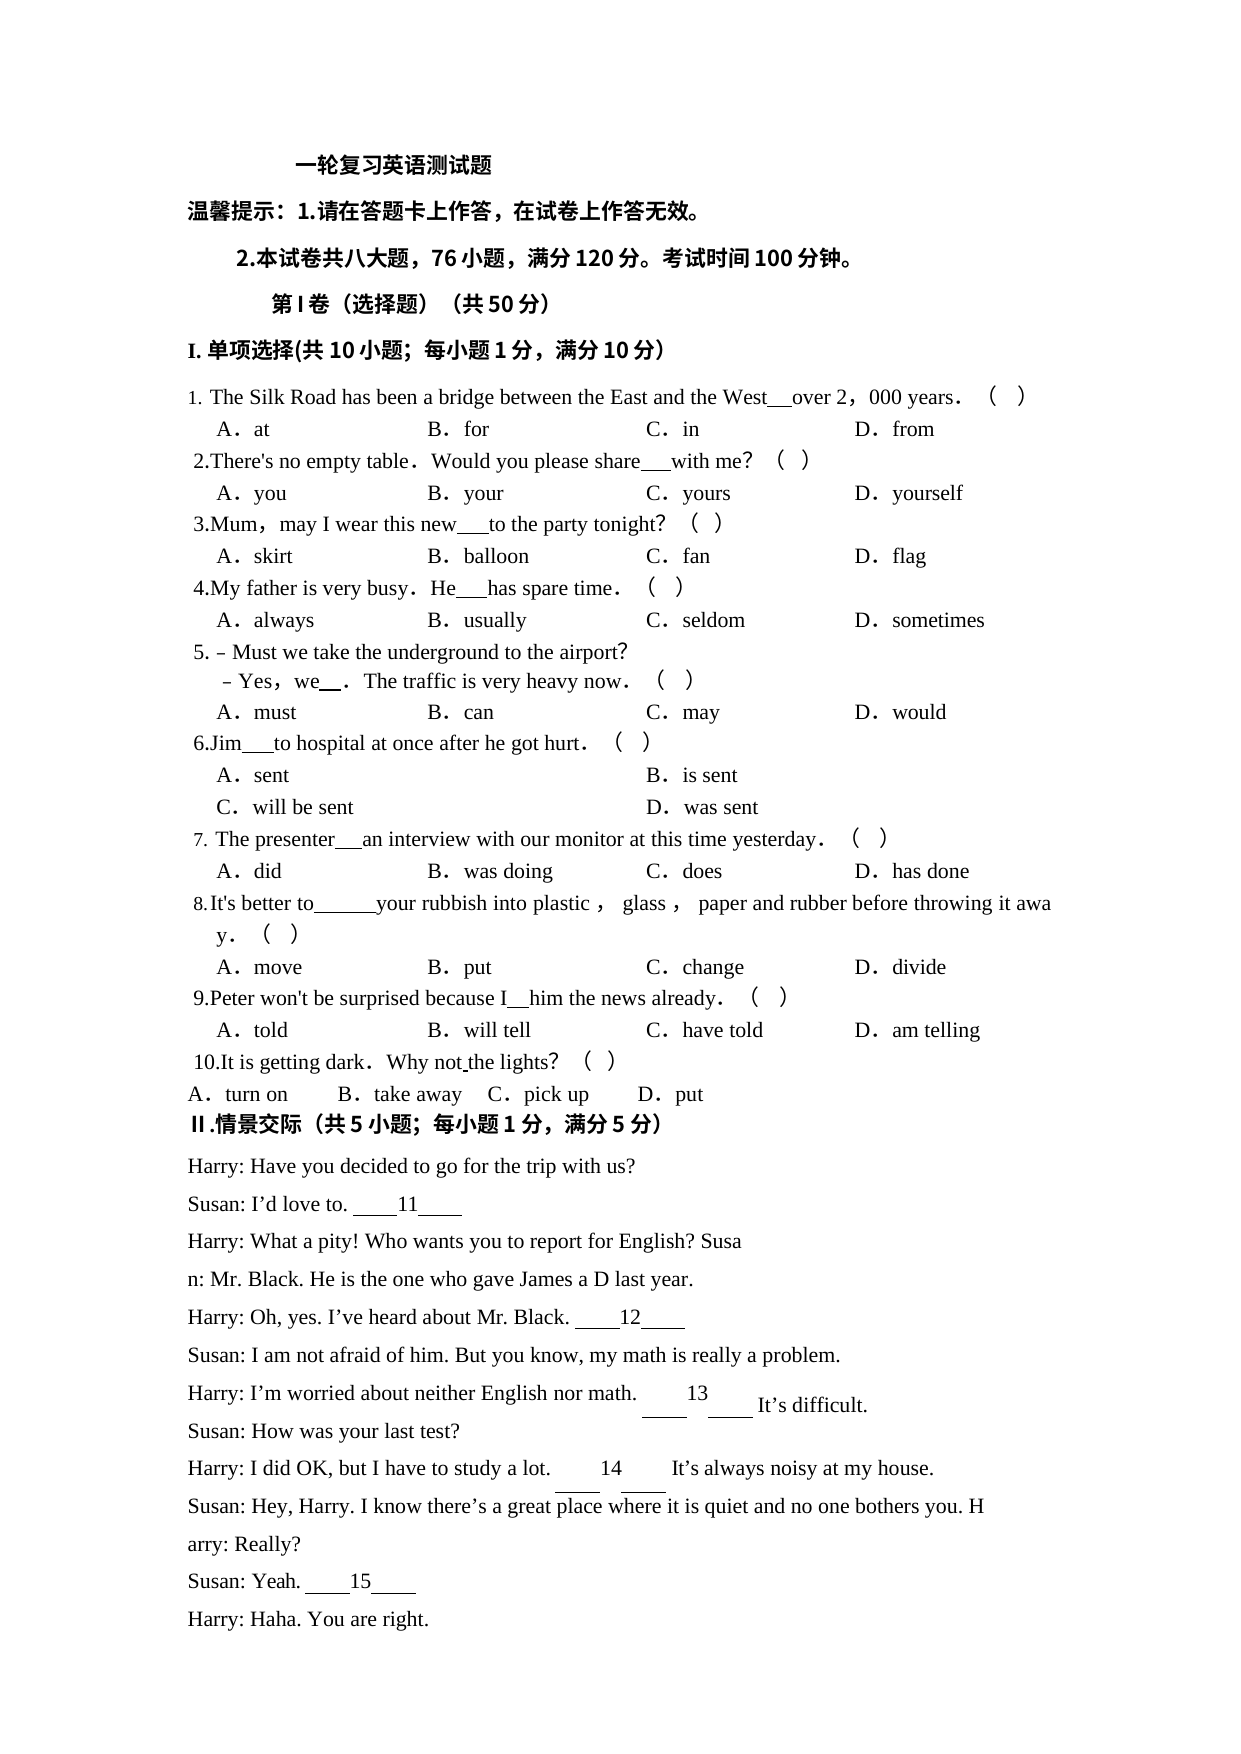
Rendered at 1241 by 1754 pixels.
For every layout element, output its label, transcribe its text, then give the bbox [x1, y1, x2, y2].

text A．move B．put C．change D．divide 9.Peter won't be surprised because I him the news already．（ ） [193, 949, 947, 1012]
text Susan: How was your last test? [187, 1418, 712, 1443]
text Susan: I’d love to. 11 [187, 1191, 1115, 1216]
text A．skirt B．balloon C．fan D．flag 4.My father is very busy．He has spare time．（ ） [193, 538, 927, 602]
text 第I卷（选择题）（共50分） [187, 287, 1115, 318]
text A．you B．your C．yours D．yourself 3.Mum，may I wear this new to the party tonight？（ ） [193, 475, 964, 538]
text Harry: Oh, yes. I’ve heard about Mr. Black. 12 [187, 1304, 1115, 1329]
text 温馨提示：1.请在答题卡上作答，在试卷上作答无效。 [187, 194, 1115, 226]
text It’s difficult. [757, 1392, 1115, 1418]
text Harry: What a pity! Who wants you to report for English? Susan: Mr. Black. He is the one who gave James a D last year. [187, 1228, 751, 1291]
text A．sent B．is sent [216, 757, 1115, 789]
text Susan: I am not afraid of him. But you know, my math is really a problem. [187, 1342, 1115, 1367]
list 单项选择(共10小题；每小题1分，满分10分） [187, 333, 1115, 365]
text Harry: I did OK, but I have to study a lot. 14 It’s always noisy at my house. [187, 1455, 1115, 1481]
text A．did B．was doing C．does D．has done [216, 853, 1115, 885]
text C．will be sent D．was sent [216, 789, 1115, 821]
text A．at B．for C．in D．from 2.There's no empty table．Would you please share with me？（ ） [193, 411, 935, 475]
list The presenter an interview with our monitor at this time yesterday．（ ） [193, 821, 1115, 853]
text A．turn on B．take away C．pick up D．put [187, 1076, 1115, 1107]
text Harry: I’m worried about neither English nor math. 13 [187, 1380, 712, 1405]
text 一轮复习英语测试题 [187, 148, 1115, 180]
text ﹣Yes，we ．The traffic is very heavy now．（ ） [216, 666, 1115, 694]
text A．always B．usually C．seldom D．sometimes 5.﹣Must we take the underground to the airport？ [193, 602, 986, 666]
list The Silk Road has been a bridge between the East and the West over 2，000 years．（ ） [187, 379, 1115, 411]
text Harry: Have you decided to go for the trip with us? [187, 1153, 1115, 1178]
text 2.本试卷共八大题，76小题，满分120分。考试时间100分钟。 [187, 241, 1115, 272]
list It's better to your rubbish into plastic ， glass ， paper and rubber before throwing it away．（ ） [193, 885, 1053, 948]
text A．must B．can C．may D．would 6.Jim to hospital at once after he got hurt．（ ） [193, 694, 947, 757]
text Susan: Yeah. 15 [187, 1569, 1115, 1594]
text Harry: Haha. You are right. [187, 1606, 1115, 1632]
text Ⅱ.情景交际（共5小题；每小题1分，满分5分） [187, 1107, 1115, 1139]
text A．told B．will tell C．have told D．am telling 10.It is getting dark．Why not the lights？（ ） [193, 1012, 980, 1075]
text Susan: Hey, Harry. I know there’s a great place where it is quiet and no one bothers you. Harry: Really? [187, 1493, 986, 1556]
